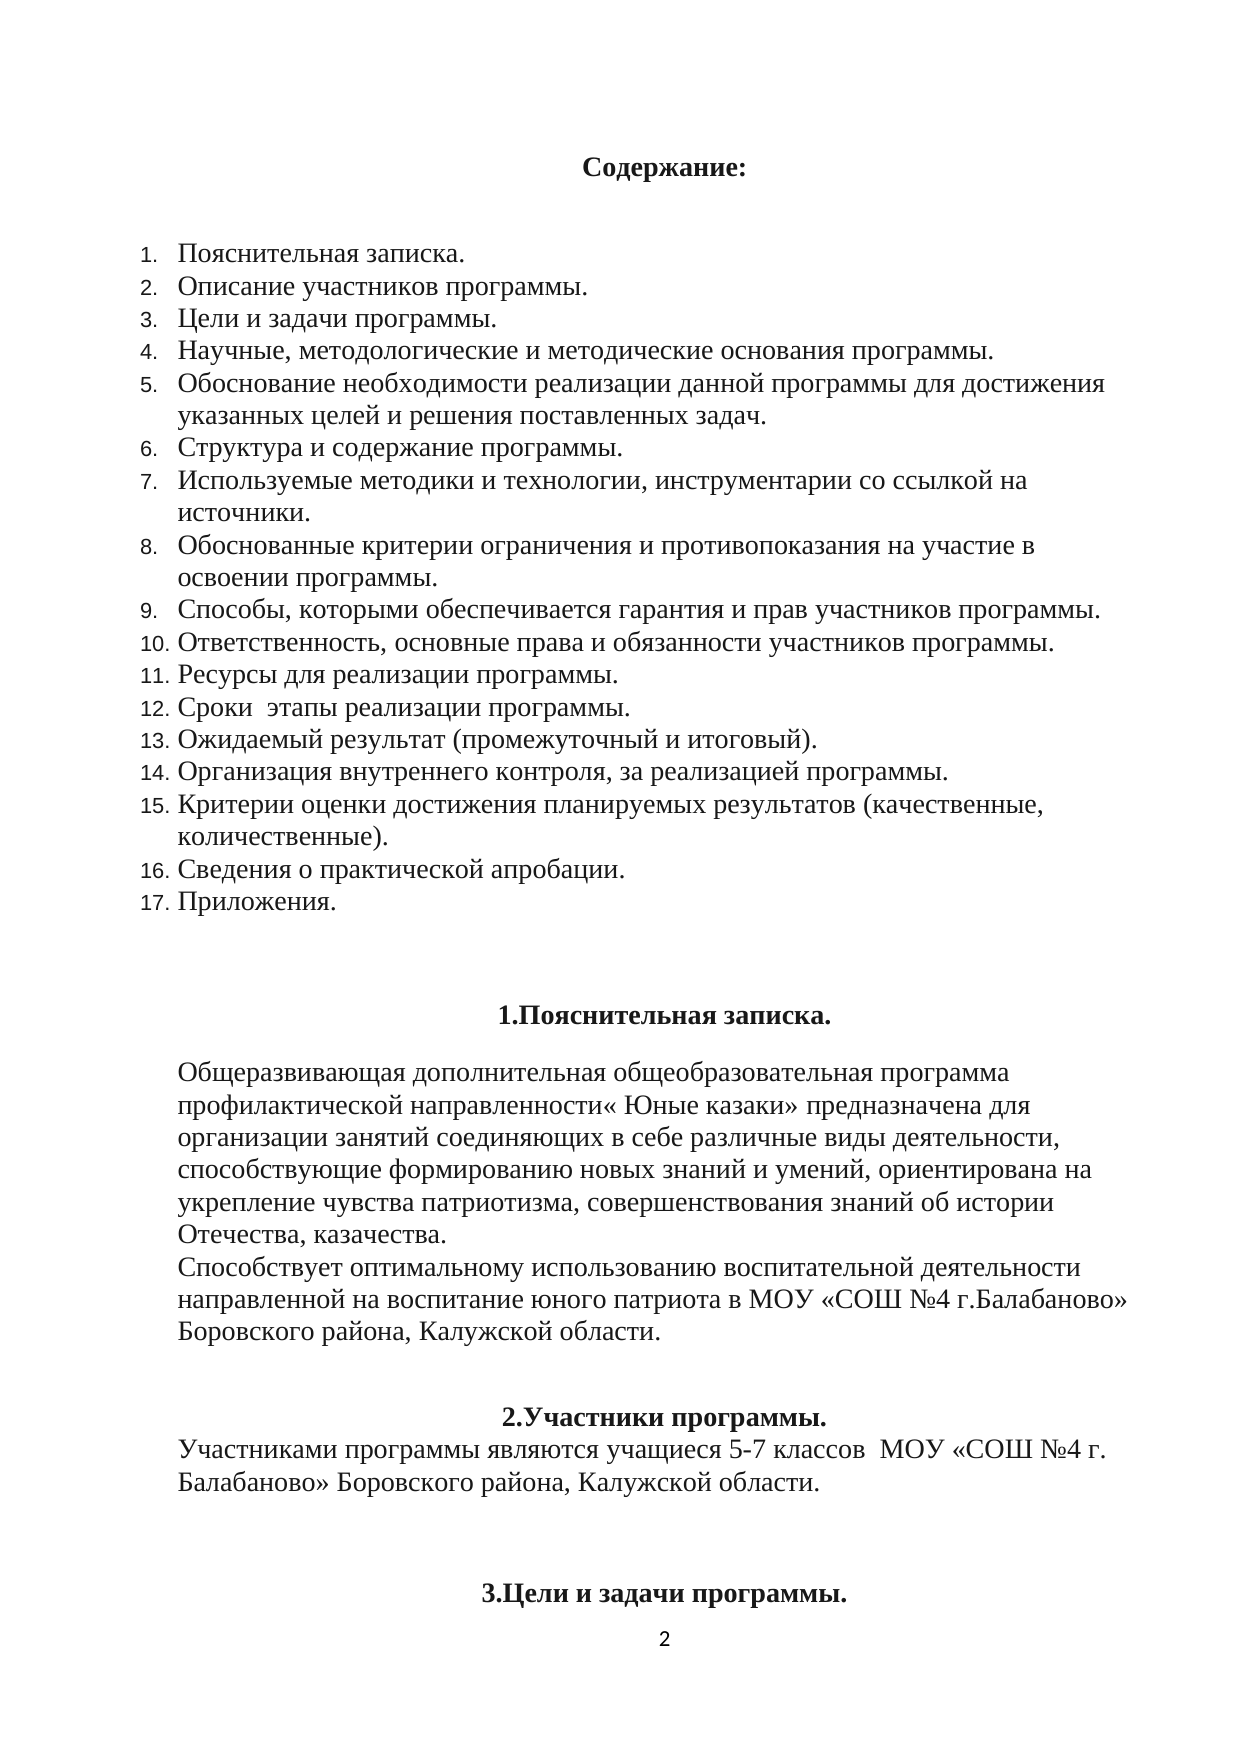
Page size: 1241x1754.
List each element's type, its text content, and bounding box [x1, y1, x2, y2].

list Пояснительная записка. [140, 236, 1152, 268]
list Обоснование необходимости реализации данной программы для достижения указанных целей и решения поставленных задач. [140, 366, 1152, 431]
list Приложения. [140, 884, 1152, 944]
text 2.Участники программы. [177, 1400, 1152, 1432]
list Сроки этапы реализации программы. [140, 690, 1152, 722]
list Цели и задачи программы. [140, 301, 1152, 333]
list Описание участников программы. [140, 268, 1152, 301]
list Организация внутреннего контроля, за реализацией программы. [140, 754, 1152, 787]
list Используемые методики и технологии, инструментарии со ссылкой на источники. [140, 463, 1152, 528]
text Содержание: [148, 151, 1152, 183]
list Структура и содержание программы. [140, 431, 1152, 463]
list Сведения о практической апробации. [140, 852, 1152, 884]
list Ресурсы для реализации программы. [140, 657, 1152, 690]
text Способствует оптимальному использованию воспитательной деятельности направленной на воспитание юного патриота в МОУ «СОШ №4 г.Балабаново» Боровского района, Калужской области. [177, 1250, 1152, 1347]
list Научные, методологические и методические основания программы. [140, 333, 1152, 366]
text 3.Цели и задачи программы. [177, 1576, 1152, 1608]
list Ожидаемый результат (промежуточный и итоговый). [140, 722, 1152, 754]
list Критерии оценки достижения планируемых результатов (качественные, [140, 787, 1152, 819]
text 1.Пояснительная записка. [177, 998, 1152, 1030]
list Ответственность, основные права и обязанности участников программы. [140, 625, 1152, 657]
list Обоснованные критерии ограничения и противопоказания на участие в освоении программы. [140, 528, 1152, 592]
list Способы, которыми обеспечивается гарантия и прав участников программы. [140, 592, 1152, 625]
text Участниками программы являются учащиеся 5-7 классов МОУ «СОШ №4 г. Балабаново» Боровского района, Калужской области. [177, 1432, 1152, 1497]
text Общеразвивающая дополнительная общеобразовательная программа профилактической направленности« Юные казаки» предназначена для организации занятий соединяющих в себе различные виды деятельности, способствующие формированию новых знаний и умений, ориентирована на укрепление чувства патриотизма, совершенствования знаний об истории Отечества, казачества. [177, 1055, 1152, 1250]
text количественные). [177, 819, 1152, 852]
